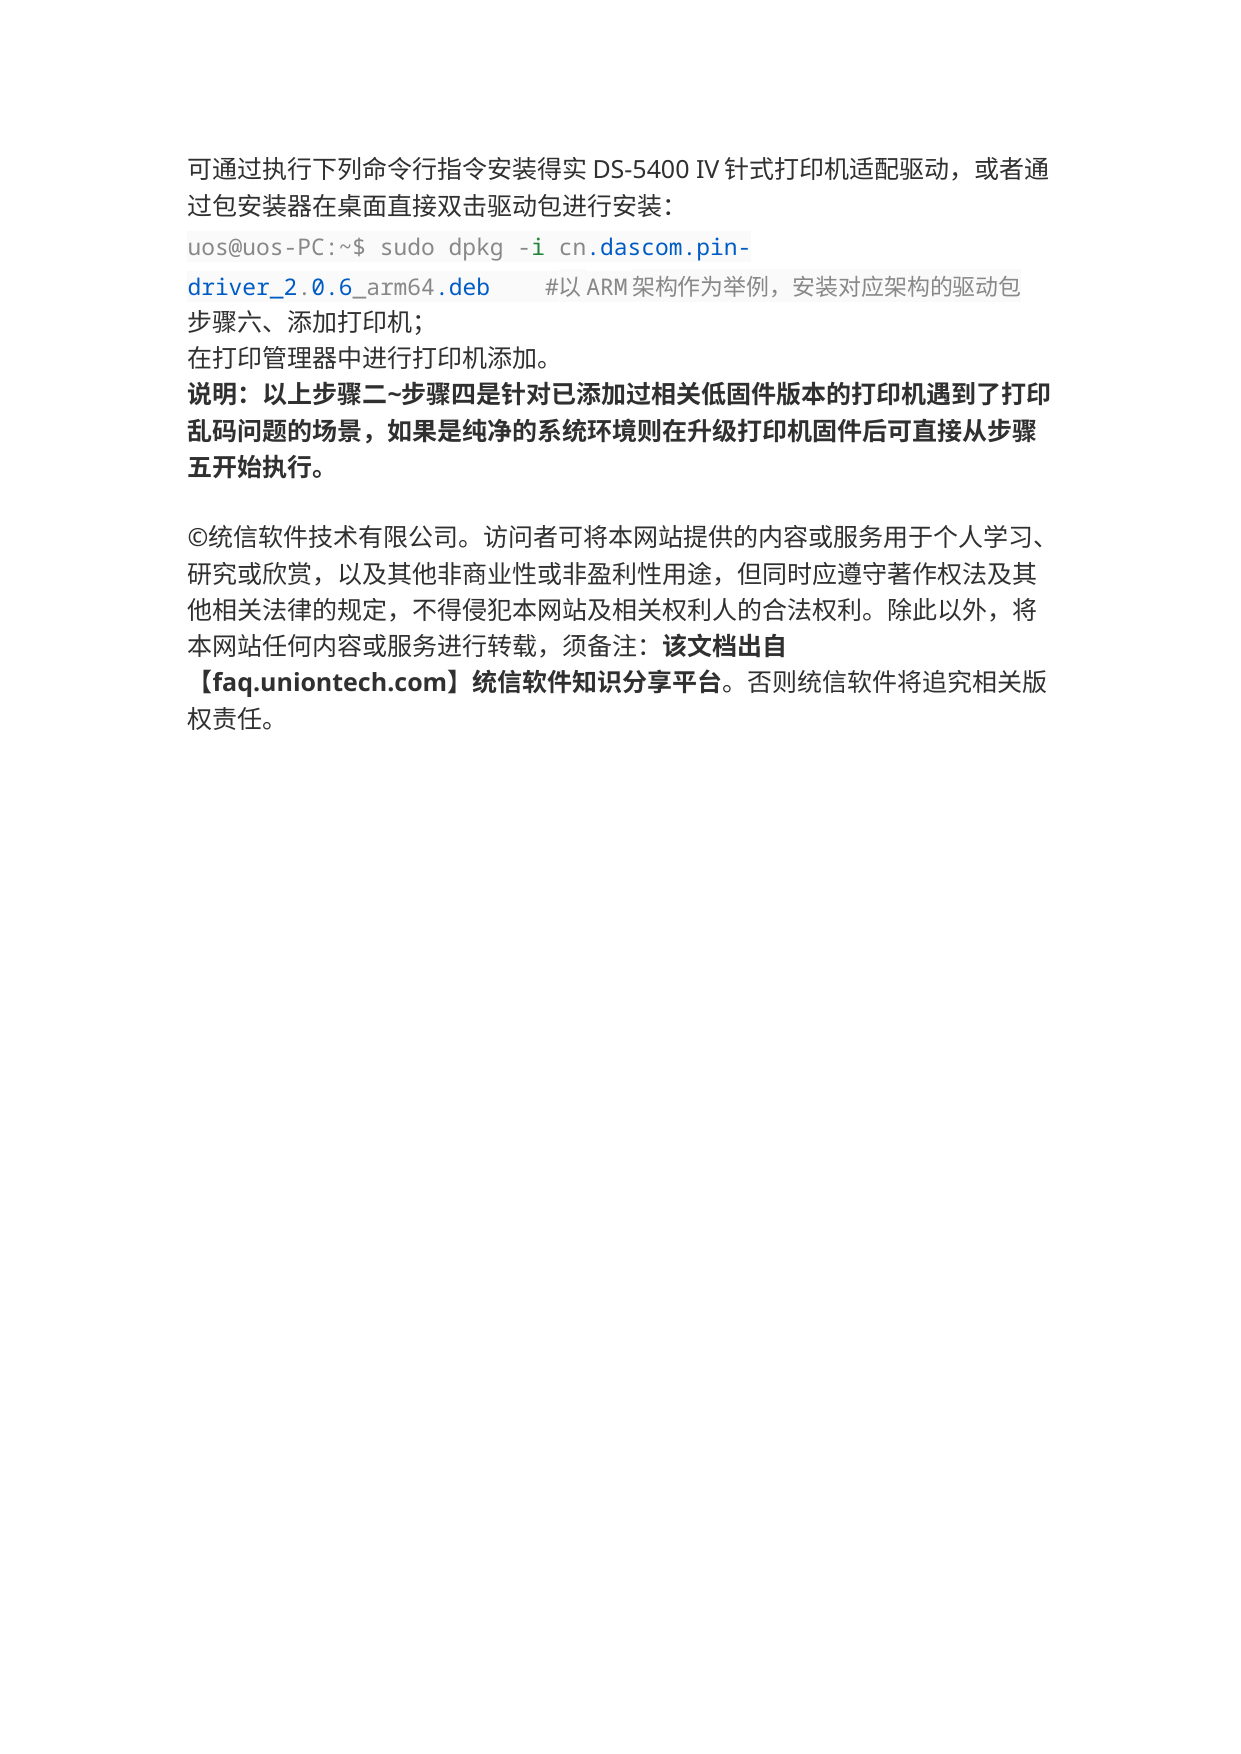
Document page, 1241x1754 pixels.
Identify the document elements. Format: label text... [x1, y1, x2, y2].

text 在打印管理器中进行打印机添加。 [187, 339, 1053, 375]
text ©统信软件技术有限公司。访问者可将本网站提供的内容或服务用于个人学习、研究或欣赏，以及其他非商业性或非盈利性用途，但同时应遵守著作权法及其他相关法律的规定，不得侵犯本网站及相关权利人的合法权利。除此以外，将本网站任何内容或服务进行转载，须备注：该文档出自【faq.uniontech.com】统信软件知识分享平台。否则统信软件将追究相关版权责任。 [187, 518, 1053, 735]
text 步骤六、添加打印机； [187, 302, 1053, 339]
text uos@uos-PC:~$ sudo dpkg -i cn.dascom.pin-driver_2.0.6_arm64.deb #以ARM架构作为举例，安装对应架构的驱动包 [187, 222, 1053, 302]
text 说明：以上步骤二~步骤四是针对已添加过相关低固件版本的打印机遇到了打印乱码问题的场景，如果是纯净的系统环境则在升级打印机固件后可直接从步骤五开始执行。 [187, 375, 1053, 484]
text 可通过执行下列命令行指令安装得实DS-5400 IV针式打印机适配驱动，或者通过包安装器在桌面直接双击驱动包进行安装： [187, 150, 1053, 222]
